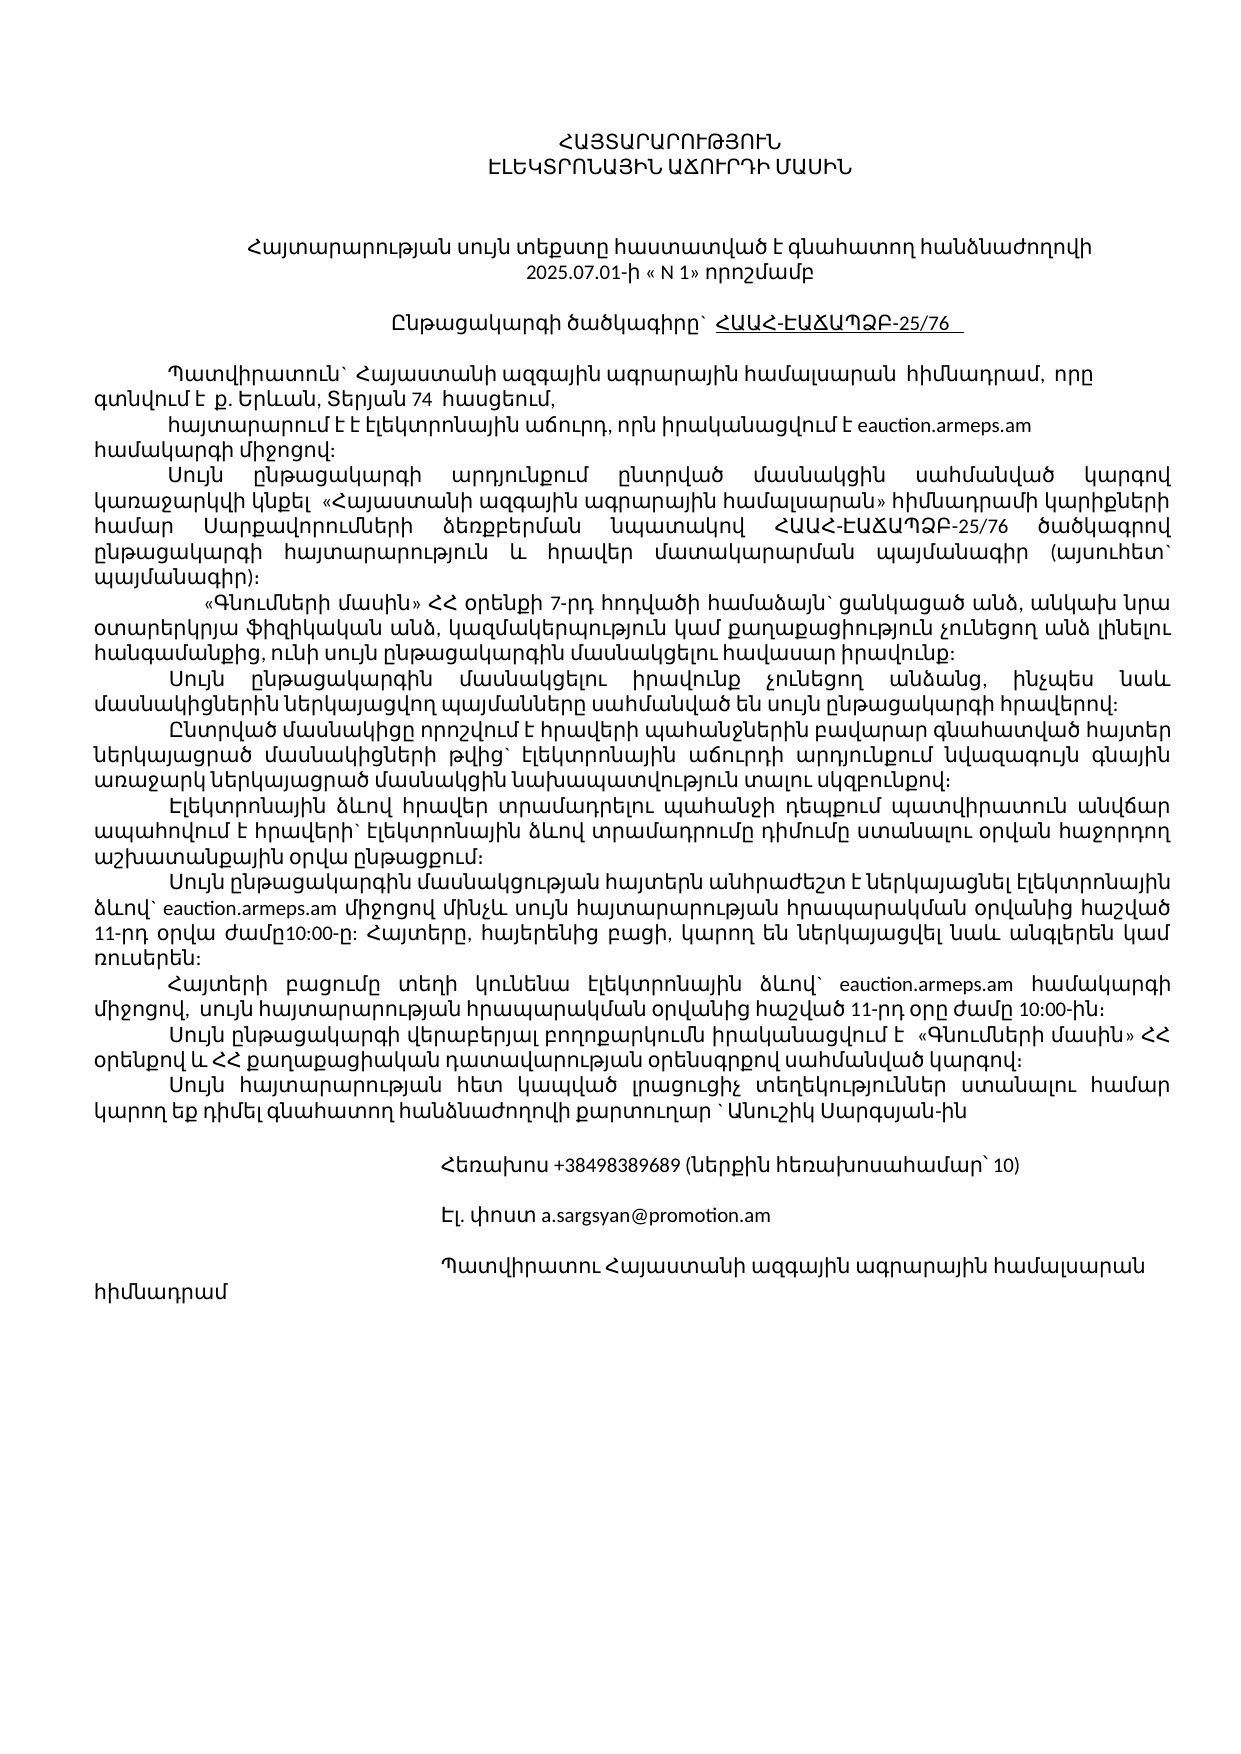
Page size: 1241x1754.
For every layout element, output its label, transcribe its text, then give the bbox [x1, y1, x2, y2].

text ՀԱՅՏԱՐԱՐՈՒԹՅՈՒՆ [94, 129, 1171, 154]
text 2025.07.01 -ի « N 1» որոշմամբ [94, 259, 1171, 285]
text Էլ. փոստ a.sargsyan@promotion.am [94, 1203, 1171, 1228]
text Էլեկտրոնային ձևով հրավեր տրամադրելու պահանջի դեպքում պատվիրատուն անվճար ապահովում է հրավերի` էլեկտրոնային ձևով տրամադրումը դիմումը ստանալու օրվան հաջորդող աշխատանքային օրվա ընթացքում։ [94, 793, 1171, 869]
text Ընթացակարգի ծածկագիրը` ՀԱԱՀ-ԷԱՃԱՊՁԲ-25/76 [94, 310, 1171, 336]
text Սույն ընթացակարգին մասնակցելու իրավունք չունեցող անձանց, ինչպես նաև մասնակիցներին ներկայացվող պայմանները սահմանված են սույն ընթացակարգի հրավերով: [94, 666, 1171, 717]
text Հայտերի բացումը տեղի կունենա էլեկտրոնային ձևով` eauction.armeps.am համակարգի միջոցով, սույն հայտարարության հրապարակման օրվանից հաշված 11-րդ օրը ժամը 10:00-ին։ [94, 971, 1171, 1022]
text Հայտարարության սույն տեքստը հաստատված է գնահատող հանձնաժողովի [94, 234, 1171, 259]
text ԷԼԵԿՏՐՈՆԱՅԻՆ ԱՃՈՒՐԴԻ ՄԱՍԻՆ [94, 154, 1171, 180]
text Սույն հայտարարության հետ կապված լրացուցիչ տեղեկություններ ստանալու համար կարող եք դիմել գնահատող հանձնաժողովի քարտուղար ` Անուշիկ Սարգսյան-ին [94, 1073, 1171, 1123]
text Պատվիրատուն` Հայաստանի ազգային ագրարային համալսարան հիմնադրամ , որը գտնվում է ք. Երևան, Տերյան 74 հասցեում, [94, 361, 1171, 412]
text հայտարարում է է էլեկտրոնային աճուրդ, որն իրականացվում է eauction.armeps.am համակարգի միջոցով: [94, 412, 1171, 463]
text «Գնումների մասին» ՀՀ օրենքի 7-րդ հոդվածի համաձայն` ցանկացած անձ, անկախ նրա օտարերկրյա ֆիզիկական անձ, կազմակերպություն կամ քաղաքացիություն չունեցող անձ լինելու հանգամանքից, ունի սույն ընթացակարգին մասնակցելու հավասար իրավունք: [94, 590, 1171, 666]
text Հեռախոս +38498389689 (ներքին հեռախոսահամար՝ 10) [94, 1152, 1171, 1177]
text Սույն ընթացակարգի վերաբերյալ բողոքարկումն իրականացվում է «Գնումների մասին» ՀՀ օրենքով և ՀՀ քաղաքացիական դատավարության օրենսգրքով սահմանված կարգով։ [94, 1022, 1171, 1073]
text Պատվիրատու Հայաստանի ազգային ագրարային համալսարան հիմնադրամ [94, 1253, 1171, 1304]
text Ընտրված մասնակիցը որոշվում է հրավերի պահանջներին բավարար գնահատված հայտեր ներկայացրած մասնակիցների թվից` էլեկտրոնային աճուրդի արդյունքում նվազագույն գնային առաջարկ ներկայացրած մասնակցին նախապատվություն տալու սկզբունքով։ [94, 717, 1171, 793]
text Սույն ընթացակարգի արդյունքում ընտրված մասնակցին սահմանված կարգով կառաջարկվի կնքել «Հայաստանի ազգային ագրարային համալսարան» հիմնադրամի կարիքների համար Սարքավորումների ձեռքբերման նպատակով ՀԱԱՀ-ԷԱՃԱՊՁԲ-25/76 ծածկագրով ընթացակարգի հայտարարություն և հրավեր մատակարարման պայմանագիր (այսուհետ` պայմանագիր)։ [94, 463, 1171, 590]
text Սույն ընթացակարգին մասնակցության հայտերն անհրաժեշտ է ներկայացնել էլեկտրոնային ձևով` eauction.armeps.am միջոցով մինչև սույն հայտարարության հրապարակման օրվանից հաշված 11-րդ օրվա ժամը10:00-ը: Հայտերը, հայերենից բացի, կարող են ներկայացվել նաև անգլերեն կամ ռուսերեն: [94, 869, 1171, 971]
